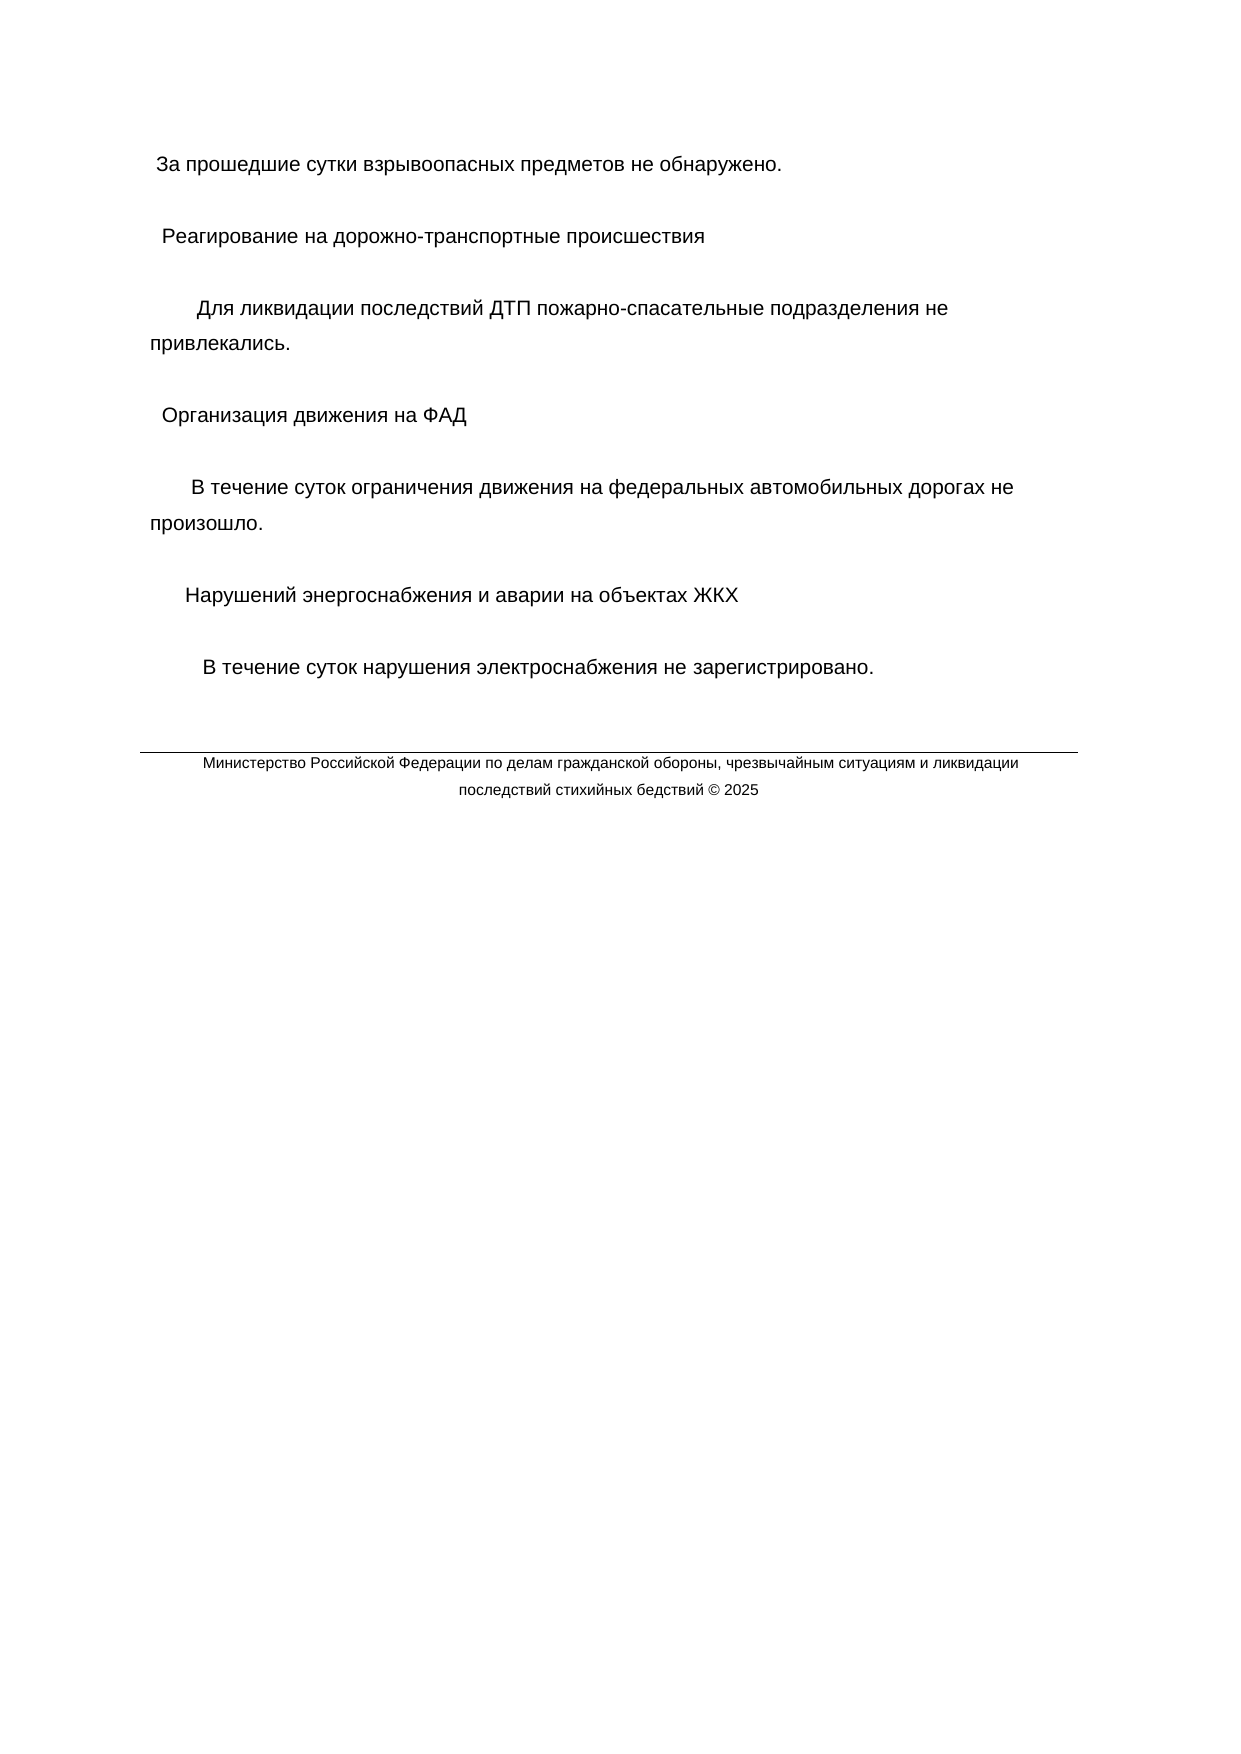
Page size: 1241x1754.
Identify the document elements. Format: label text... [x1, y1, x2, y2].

table_cell Министерство Российской Федерации по делам гражданской обороны, чрезвычайным ситуациям и ликвидации последствий стихийных бедствий © 2025 [140, 753, 1078, 835]
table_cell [140, 150, 1078, 752]
